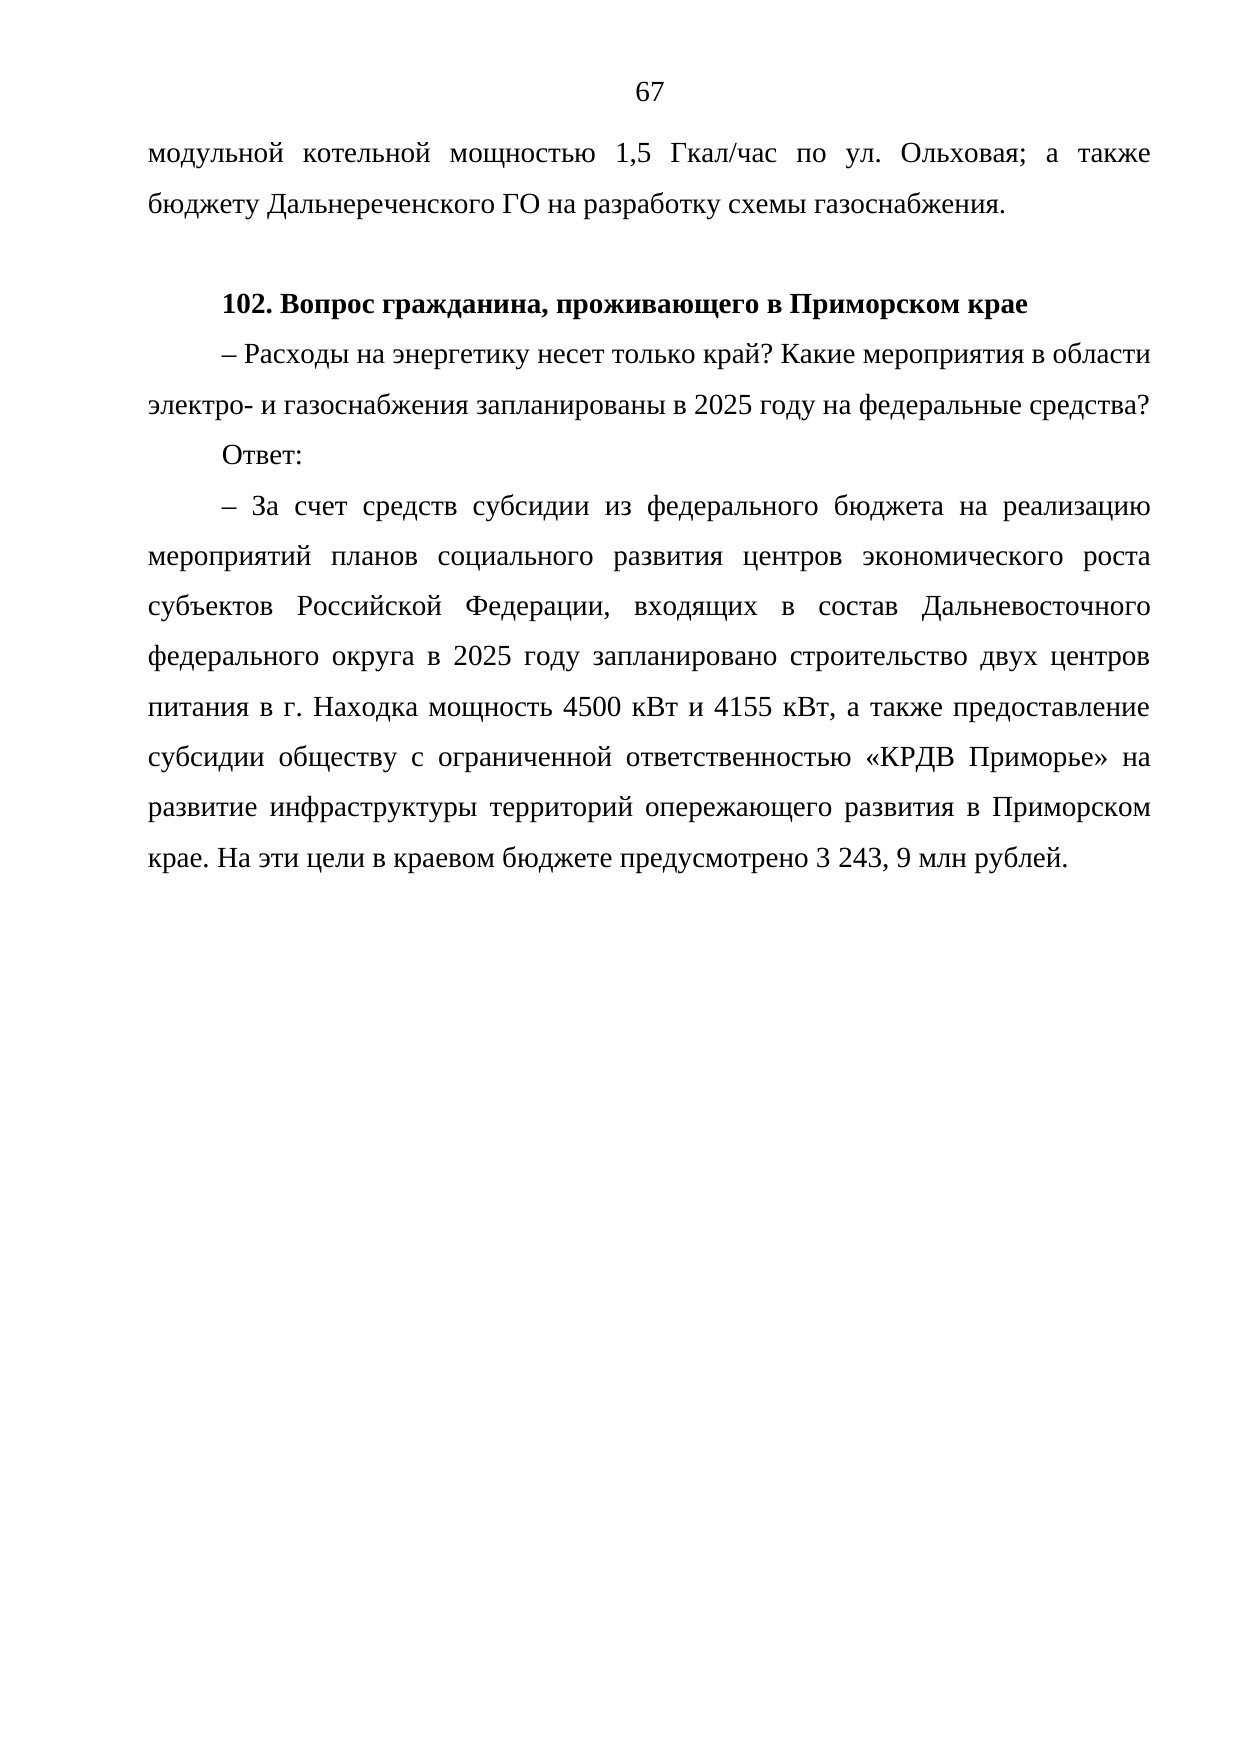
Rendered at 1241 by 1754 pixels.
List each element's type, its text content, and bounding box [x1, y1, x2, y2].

text Ответ: [148, 437, 1152, 471]
text – За счет средств субсидии из федерального бюджета на реализацию мероприятий планов социального развития центров экономического роста субъектов Российской Федерации, входящих в состав Дальневосточного федерального округа в 2025 году запланировано строительство двух центров питания в г. Находка мощность 4500 кВт и 4155 кВт, а также предоставление субсидии обществу с ограниченной ответственностью «КРДВ Приморье» на развитие инфраструктуры территорий опережающего развития в Приморском крае. На эти цели в краевом бюджете предусмотрено 3 243, 9 млн рублей. [148, 488, 1152, 873]
text 102. Вопрос гражданина, проживающего в Приморском крае [148, 286, 1152, 320]
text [148, 135, 1152, 219]
text – Расходы на энергетику несет только край? Какие мероприятия в области электро- и газоснабжения запланированы в 2025 году на федеральные средства? [148, 337, 1152, 421]
